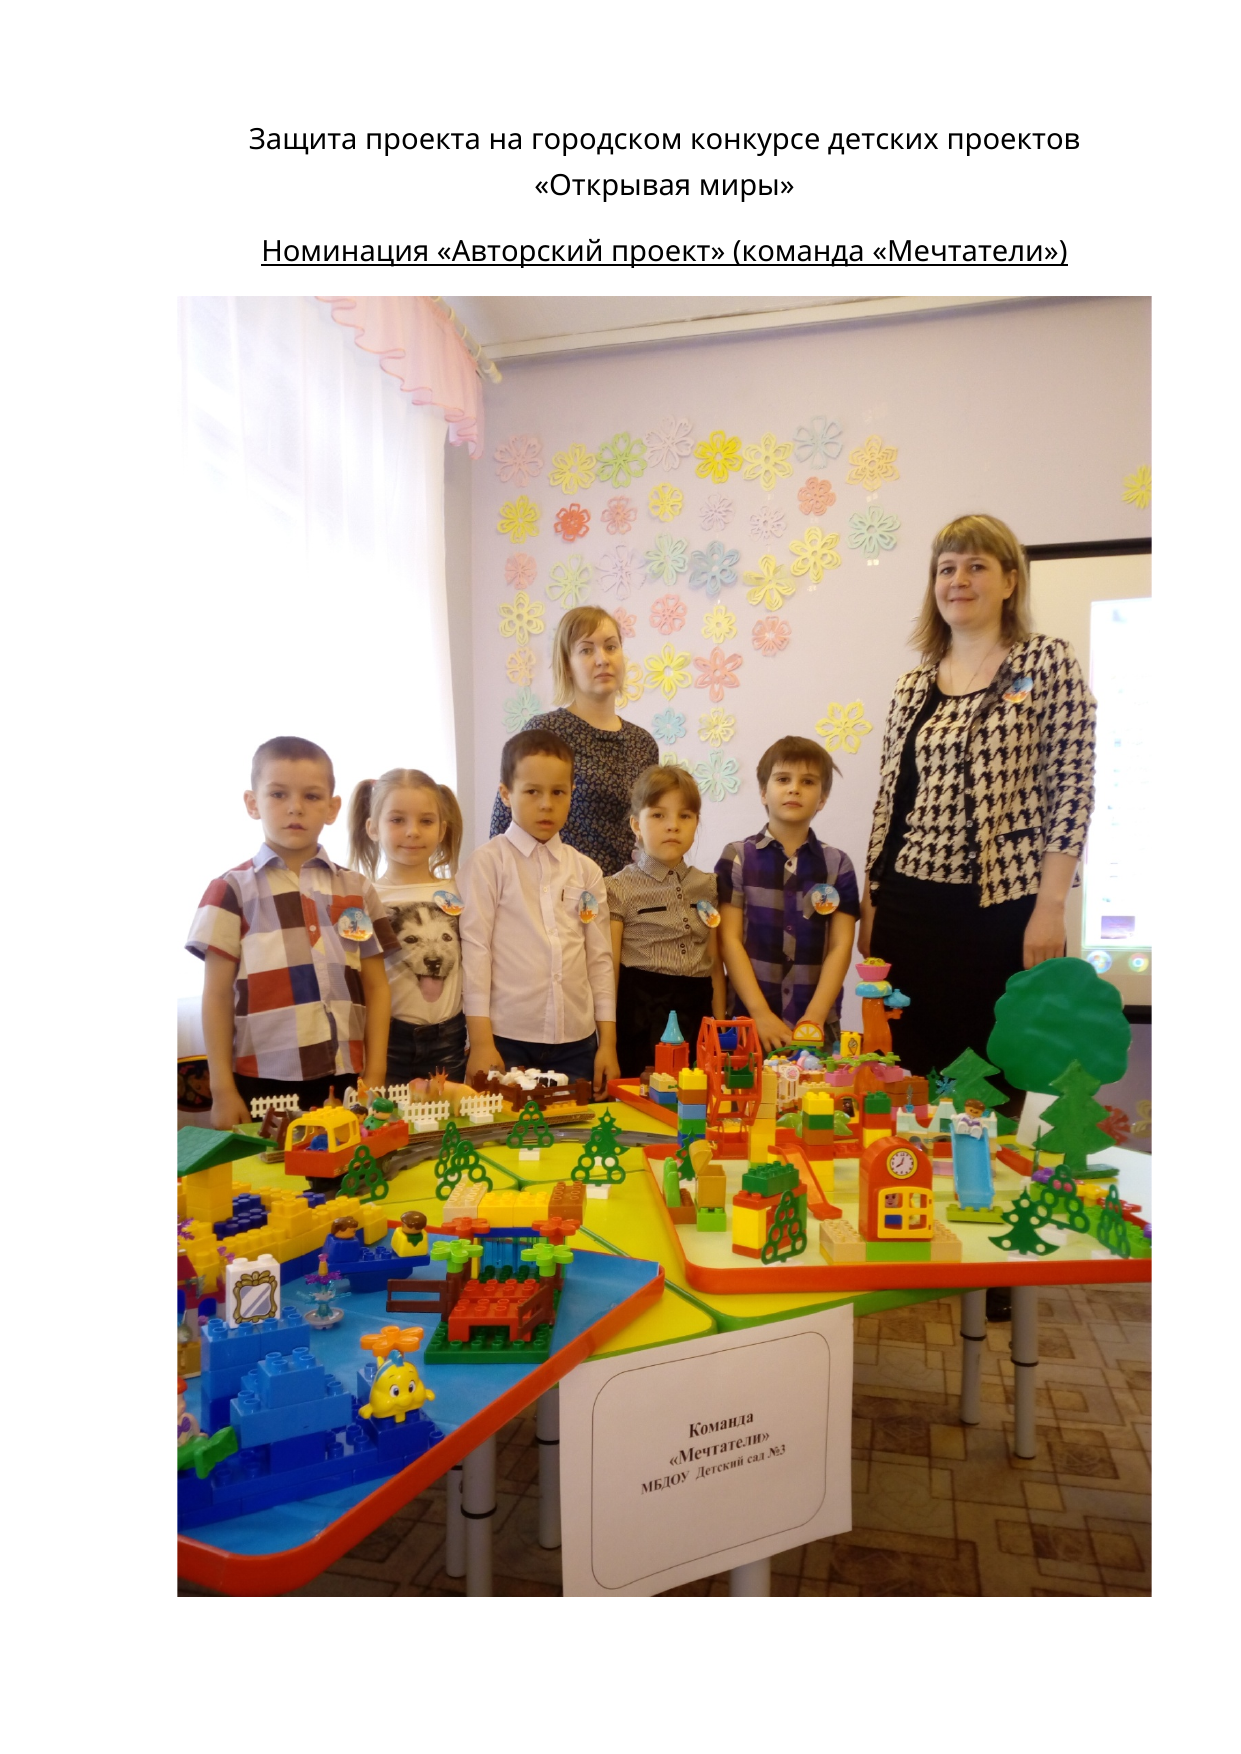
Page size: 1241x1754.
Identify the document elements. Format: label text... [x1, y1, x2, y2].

picture [177, 296, 1152, 1597]
text Защита проекта на городском конкурсе детских проектов «Открывая миры» [177, 118, 1152, 203]
text Номинация «Авторский проект» (команда «Мечтатели») [177, 230, 1152, 270]
